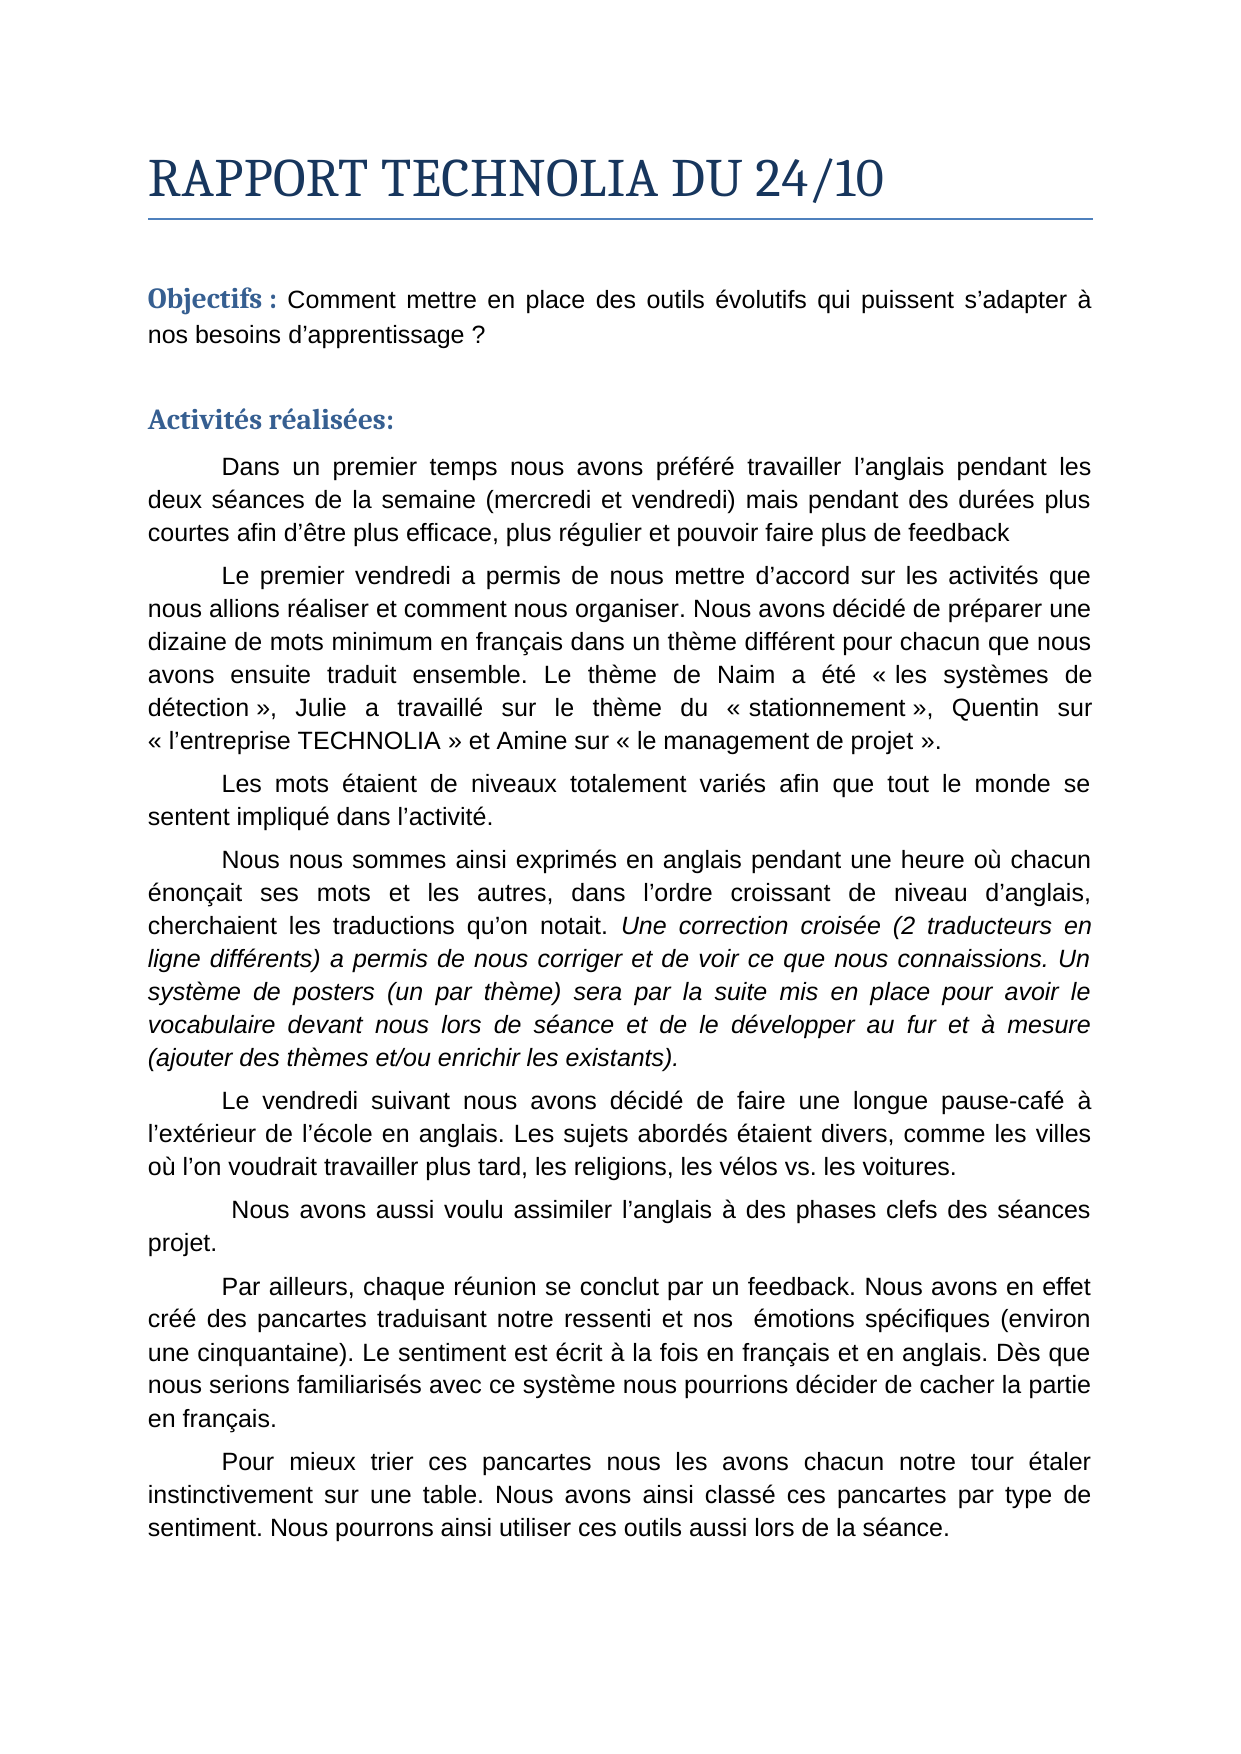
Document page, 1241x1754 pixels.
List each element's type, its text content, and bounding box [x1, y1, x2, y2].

subtitle Activités réalisées: [148, 403, 1093, 437]
text Pour mieux trier ces pancartes nous les avons chacun notre tour étaler instinctivement sur une table. Nous avons ainsi classé ces pancartes par type de sentiment. Nous pourrons ainsi utiliser ces outils aussi lors de la séance. [148, 1447, 1093, 1541]
text Nous avons aussi voulu assimiler l’anglais à des phases clefs des séances projet. [148, 1195, 1093, 1257]
title RAPPORT TECHNOLIA DU 24/10 [148, 148, 1093, 218]
text Par ailleurs, chaque réunion se conclut par un feedback. Nous avons en effet créé des pancartes traduisant notre ressenti et nos émotions spécifiques (environ une cinquantaine). Le sentiment est écrit à la fois en français et en anglais. Dès que nous serions familiarisés avec ce système nous pourrions décider de cacher la partie en français. [148, 1271, 1093, 1432]
text Dans un premier temps nous avons préféré travailler l’anglais pendant les deux séances de la semaine (mercredi et vendredi) mais pendant des durées plus courtes afin d’être plus efficace, plus régulier et pouvoir faire plus de feedback [148, 452, 1093, 547]
text Le premier vendredi a permis de nous mettre d’accord sur les activités que nous allions réaliser et comment nous organiser. Nous avons décidé de préparer une dizaine de mots minimum en français dans un thème différent pour chacun que nous avons ensuite traduit ensemble. Le thème de Naim a été « les systèmes de détection », Julie a travaillé sur le thème du « stationnement », Quentin sur « l’entreprise TECHNOLIA » et Amine sur « le management de projet ». [148, 561, 1093, 755]
text Nous nous sommes ainsi exprimés en anglais pendant une heure où chacun énonçait ses mots et les autres, dans l’ordre croissant de niveau d’anglais, cherchaient les traductions qu’on notait. Une correction croisée (2 traducteurs en ligne différents) a permis de nous corriger et de voir ce que nous connaissions. Un système de posters (un par thème) sera par la suite mis en place pour avoir le vocabulaire devant nous lors de séance et de le développer au fur et à mesure (ajouter des thèmes et/ou enrichir les existants). [148, 845, 1093, 1072]
text Le vendredi suivant nous avons décidé de faire une longue pause-café à l’extérieur de l’école en anglais. Les sujets abordés étaient divers, comme les villes où l’on voudrait travailler plus tard, les religions, les vélos vs. les voitures. [148, 1086, 1093, 1181]
text Objectifs : Comment mettre en place des outils évolutifs qui puissent s’adapter à nos besoins d’apprentissage ? [148, 283, 1093, 349]
text Les mots étaient de niveaux totalement variés afin que tout le monde se sentent impliqué dans l’activité. [148, 769, 1093, 831]
